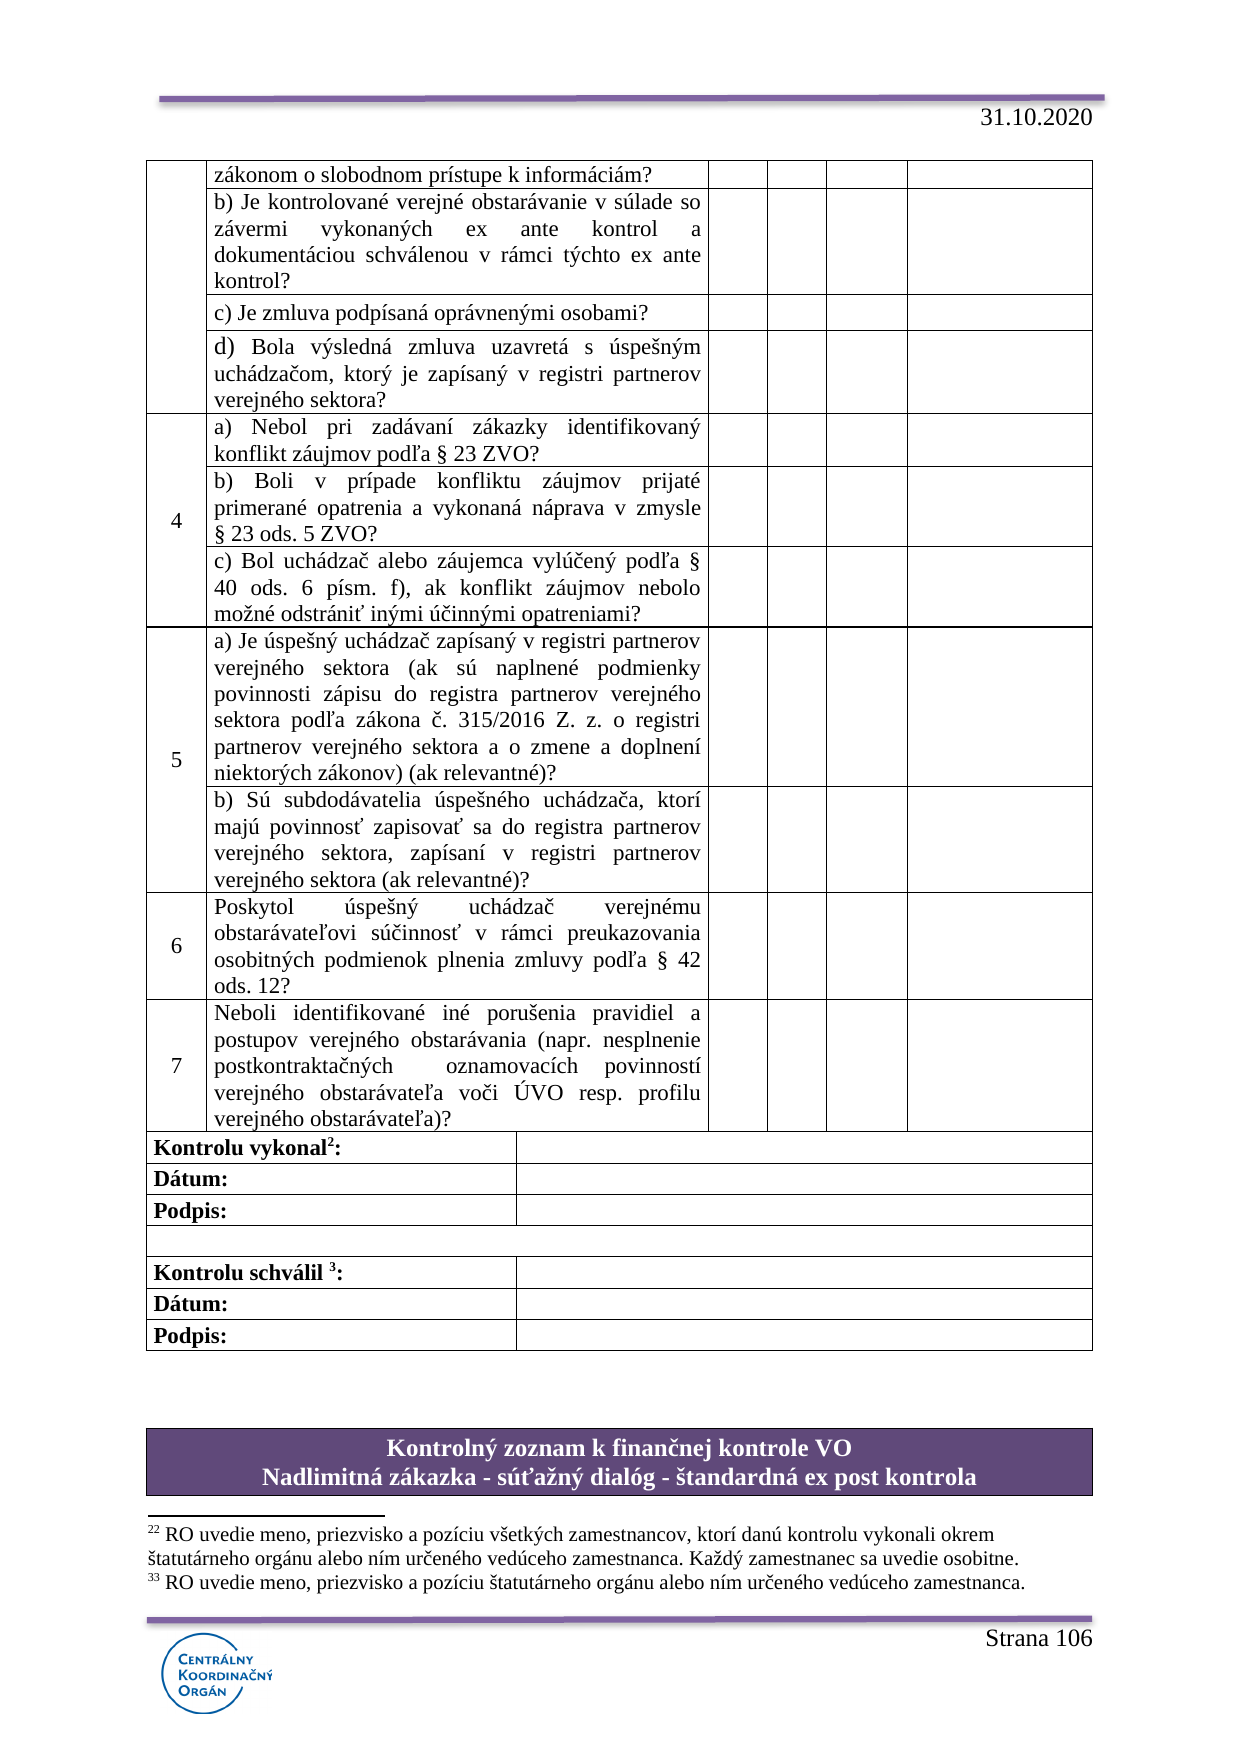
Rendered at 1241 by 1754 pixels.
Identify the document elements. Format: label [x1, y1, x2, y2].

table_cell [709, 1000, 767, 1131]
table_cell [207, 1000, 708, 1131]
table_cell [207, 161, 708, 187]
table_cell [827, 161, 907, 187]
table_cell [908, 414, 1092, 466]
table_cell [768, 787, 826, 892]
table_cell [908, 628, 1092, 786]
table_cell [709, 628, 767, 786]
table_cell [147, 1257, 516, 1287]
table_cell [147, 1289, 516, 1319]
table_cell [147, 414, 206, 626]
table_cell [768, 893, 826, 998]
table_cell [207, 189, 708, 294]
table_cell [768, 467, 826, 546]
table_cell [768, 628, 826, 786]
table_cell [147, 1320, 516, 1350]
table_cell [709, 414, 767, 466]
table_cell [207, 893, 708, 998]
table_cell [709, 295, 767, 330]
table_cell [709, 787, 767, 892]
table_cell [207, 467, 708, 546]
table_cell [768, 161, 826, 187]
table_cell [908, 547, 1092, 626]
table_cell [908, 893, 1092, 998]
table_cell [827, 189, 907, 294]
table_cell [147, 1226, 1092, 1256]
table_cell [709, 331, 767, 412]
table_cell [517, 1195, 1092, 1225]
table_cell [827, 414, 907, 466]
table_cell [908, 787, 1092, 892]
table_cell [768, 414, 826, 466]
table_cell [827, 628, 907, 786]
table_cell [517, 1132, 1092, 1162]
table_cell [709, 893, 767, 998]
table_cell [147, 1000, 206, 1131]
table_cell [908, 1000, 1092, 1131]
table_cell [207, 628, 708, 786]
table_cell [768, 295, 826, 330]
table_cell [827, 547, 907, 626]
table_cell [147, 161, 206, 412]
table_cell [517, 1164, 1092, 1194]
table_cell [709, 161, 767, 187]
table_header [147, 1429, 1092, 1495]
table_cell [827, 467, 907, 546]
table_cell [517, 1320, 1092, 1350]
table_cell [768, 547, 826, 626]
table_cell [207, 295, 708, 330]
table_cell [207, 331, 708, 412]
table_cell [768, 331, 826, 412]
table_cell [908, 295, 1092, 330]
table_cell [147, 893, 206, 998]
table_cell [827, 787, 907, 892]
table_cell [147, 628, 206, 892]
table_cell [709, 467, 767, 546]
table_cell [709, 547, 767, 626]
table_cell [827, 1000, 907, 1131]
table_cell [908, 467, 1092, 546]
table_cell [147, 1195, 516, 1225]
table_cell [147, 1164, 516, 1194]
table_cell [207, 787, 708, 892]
picture [159, 1631, 272, 1713]
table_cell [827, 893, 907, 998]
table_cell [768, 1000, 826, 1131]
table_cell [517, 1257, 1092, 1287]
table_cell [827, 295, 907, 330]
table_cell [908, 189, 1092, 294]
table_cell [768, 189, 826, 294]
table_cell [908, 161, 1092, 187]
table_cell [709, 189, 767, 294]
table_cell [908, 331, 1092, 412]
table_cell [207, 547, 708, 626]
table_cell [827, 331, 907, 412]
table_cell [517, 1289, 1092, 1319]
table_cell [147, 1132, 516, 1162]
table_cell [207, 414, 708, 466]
